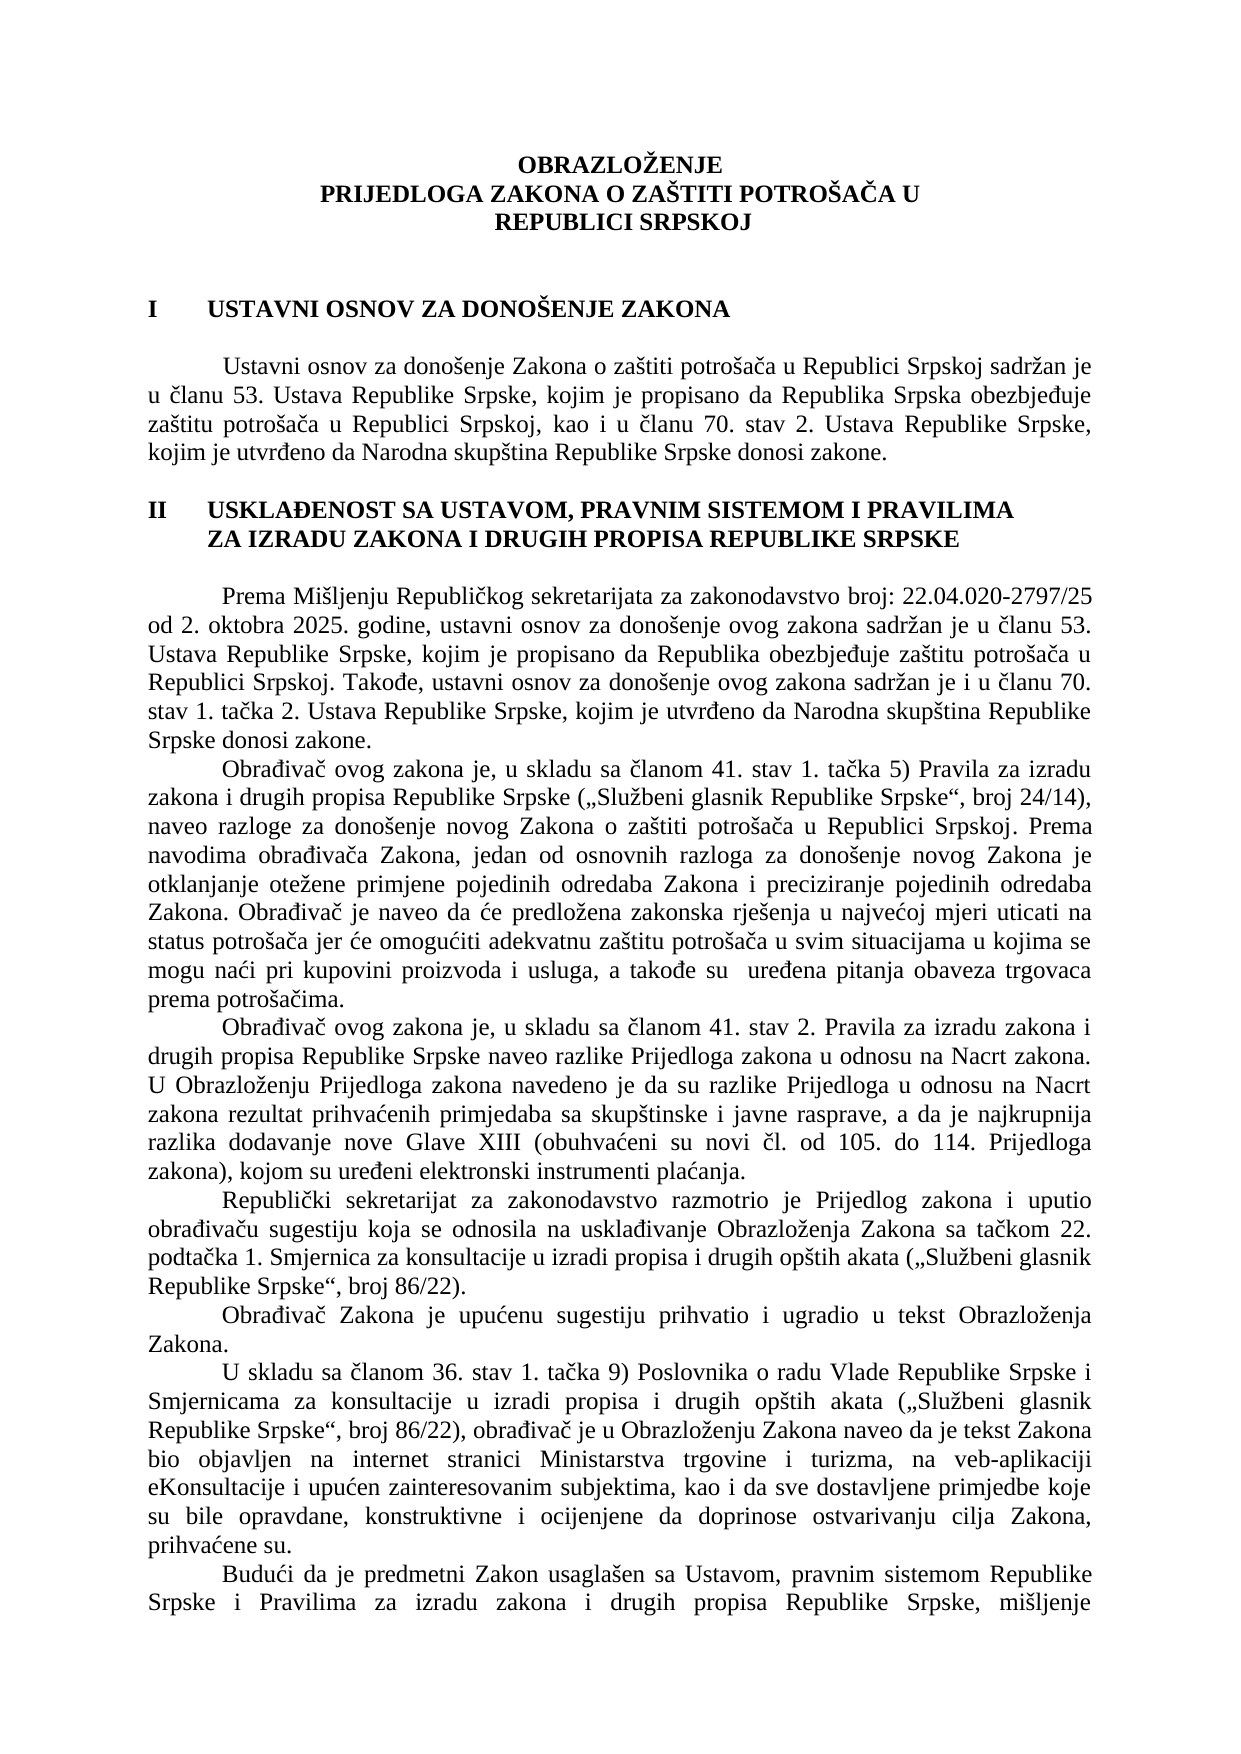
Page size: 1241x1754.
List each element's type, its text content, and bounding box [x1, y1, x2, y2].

text Obrađivač ovog zakona je, u skladu sa članom 41. stav 1. tačka 5) Pravila za izradu zakona i drugih propisa Republike Srpske („Službeni glasnik Republike Srpske“, broj 24/14), naveo razloge za donošenje novog Zakona o zaštiti potrošača u Republici Srpskoj. Prema navodima obrađivača Zakona, jedan od osnovnih razloga za donošenje novog Zakona je otklanjanje otežene primjene pojedinih odredaba Zakona i preciziranje pojedinih odredaba Zakona. Obrađivač je naveo da će predložena zakonska rješenja u najvećoj mjeri uticati na status potrošača jer će omogućiti adekvatnu zaštitu potrošača u svim situacijama u kojima se mogu naći pri kupovini proizvoda i usluga, a takođe su uređena pitanja obaveza trgovaca prema potrošačima. [148, 754, 1092, 1012]
text I USTAVNI OSNOV ZA DONOŠENJE ZAKONA [148, 294, 1092, 322]
text Obrađivač Zakona je upućenu sugestiju prihvatio i ugradio u tekst Obrazloženja Zakona. [148, 1300, 1092, 1357]
text OBRAZLOŽENJE [148, 150, 1092, 179]
text REPUBLICI SRPSKOJ [148, 207, 1092, 236]
text Ustavni osnov za donošenje Zakona o zaštiti potrošača u Republici Srpskoj sadržan je u članu 53. Ustava Republike Srpske, kojim je propisano da Republika Srpska obezbjeđuje zaštitu potrošača u Republici Srpskoj, kao i u članu 70. stav 2. Ustava Republike Srpske, kojim je utvrđeno da Narodna skupština Republike Srpske donosi zakone. [148, 351, 1092, 466]
text ZA IZRADU ZAKONA I DRUGIH PROPISA REPUBLIKE SRPSKE [148, 524, 1092, 552]
text Prema Mišljenju Republičkog sekretarijata za zakonodavstvo broj: 22.04.020-2797/25 od 2. oktobra 2025. godine, ustavni osnov za donošenje ovog zakona sadržan je u članu 53. Ustava Republike Srpske, kojim je propisano da Republika obezbjeđuje zaštitu potrošača u Republici Srpskoj. Takođe, ustavni osnov za donošenje ovog zakona sadržan je i u članu 70. stav 1. tačka 2. Ustava Republike Srpske, kojim je utvrđeno da Narodna skupština Republike Srpske donosi zakone. [148, 581, 1092, 754]
text II USKLAĐENOST SA USTAVOM, PRAVNIM SISTEMOM I PRAVILIMA [148, 495, 1092, 524]
text Republički sekretarijat za zakonodavstvo razmotrio je Prijedlog zakona i uputio obrađivaču sugestiju koja se odnosila na usklađivanje Obrazloženja Zakona sa tačkom 22. podtačka 1. Smjernica za konsultacije u izradi propisa i drugih opštih akata („Službeni glasnik Republike Srpske“, broj 86/22). [148, 1185, 1092, 1300]
text Obrađivač ovog zakona je, u skladu sa članom 41. stav 2. Pravila za izradu zakona i drugih propisa Republike Srpske naveo razlike Prijedloga zakona u odnosu na Nacrt zakona. U Obrazloženju Prijedloga zakona navedeno je da su razlike Prijedloga u odnosu na Nacrt zakona rezultat prihvaćenih primjedaba sa skupštinske i javne rasprave, a da je najkrupnija razlika dodavanje nove Glave XIII (obuhvaćeni su novi čl. od 105. do 114. Prijedloga zakona), kojom su uređeni elektronski instrumenti plaćanja. [148, 1012, 1092, 1185]
text U skladu sa članom 36. stav 1. tačka 9) Poslovnika o radu Vlade Republike Srpske i Smjernicama za konsultacije u izradi propisa i drugih opštih akata („Službeni glasnik Republike Srpske“, broj 86/22), obrađivač je u Obrazloženju Zakona naveo da je tekst Zakona bio objavljen na internet stranici Ministarstva trgovine i turizma, na veb-aplikaciji eKonsultacije i upućen zainteresovanim subjektima, kao i da sve dostavljene primjedbe koje su bile opravdane, konstruktivne i ocijenjene da doprinose ostvarivanju cilja Zakona, prihvaćene su. [148, 1357, 1092, 1559]
text PRIJEDLOGA ZAKONA O ZAŠTITI POTROŠAČA U [148, 179, 1092, 207]
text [148, 1559, 1092, 1616]
